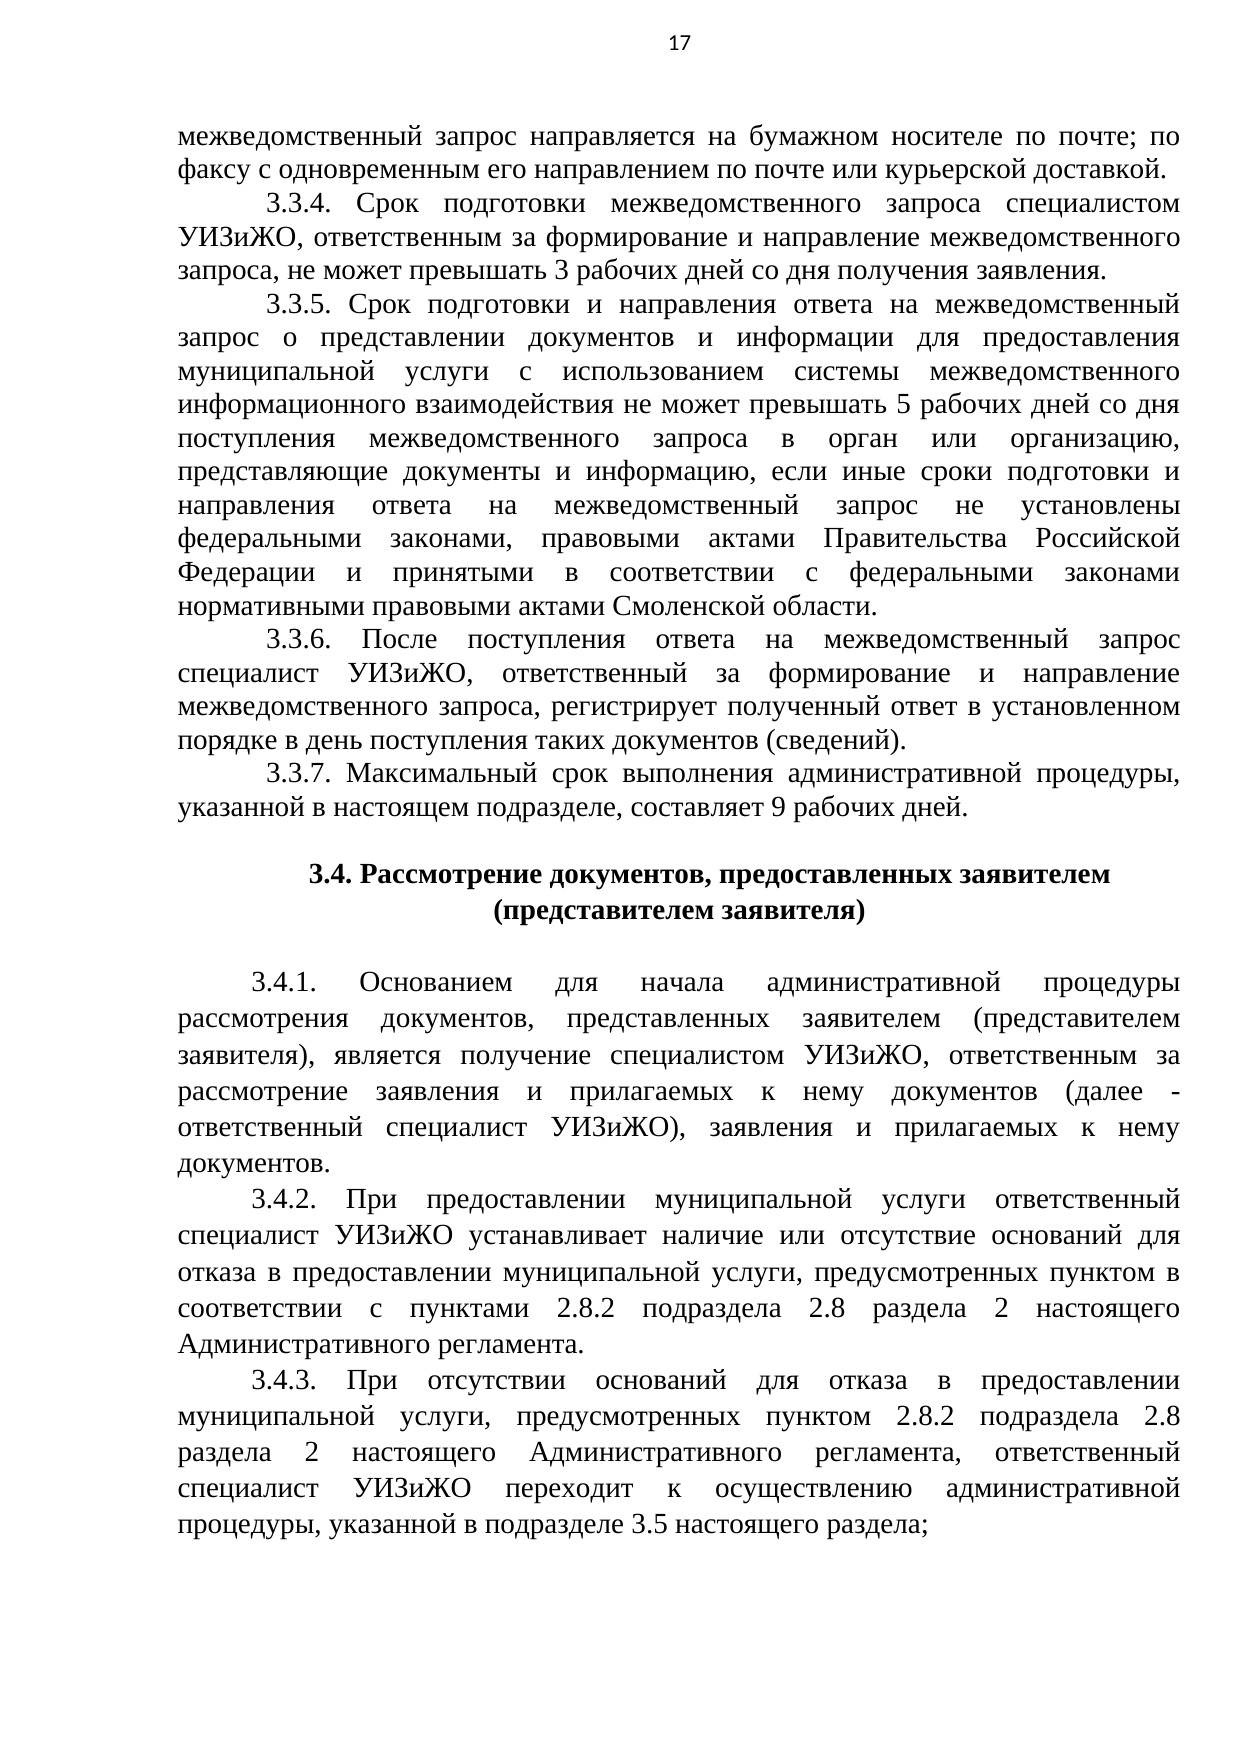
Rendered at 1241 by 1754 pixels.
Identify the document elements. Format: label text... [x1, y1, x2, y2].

text 3.3.4. Срок подготовки межведомственного запроса специалистом УИЗиЖО, ответственным за формирование и направление межведомственного запроса, не может превышать 3 рабочих дней со дня получения заявления. [177, 185, 1181, 286]
text 3.4.1. Основанием для начала административной процедуры рассмотрения документов, представленных заявителем (представителем заявителя), является получение специалистом УИЗиЖО, ответственным за рассмотрение заявления и прилагаемых к нему документов (далее - ответственный специалист УИЗиЖО), заявления и прилагаемых к нему документов. [177, 964, 1181, 1179]
text 3.4. Рассмотрение документов, предоставленных заявителем (представителем заявителя) [177, 856, 1181, 926]
text 3.3.6. После поступления ответа на межведомственный запрос специалист УИЗиЖО, ответственный за формирование и направление межведомственного запроса, регистрирует полученный ответ в установленном порядке в день поступления таких документов (сведений). [177, 621, 1181, 755]
text 3.3.7. Максимальный срок выполнения административной процедуры, указанной в настоящем подразделе, составляет 9 рабочих дней. [177, 755, 1181, 822]
text 3.3.5. Срок подготовки и направления ответа на межведомственный запрос о представлении документов и информации для предоставления муниципальной услуги с использованием системы межведомственного информационного взаимодействия не может превышать 5 рабочих дней со дня поступления межведомственного запроса в орган или организацию, представляющие документы и информацию, если иные сроки подготовки и направления ответа на межведомственный запрос не установлены федеральными законами, правовыми актами Правительства Российской Федерации и принятыми в соответствии с федеральными законами нормативными правовыми актами Смоленской области. [177, 286, 1181, 621]
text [177, 118, 1181, 185]
text 3.4.2. При предоставлении муниципальной услуги ответственный специалист УИЗиЖО устанавливает наличие или отсутствие оснований для отказа в предоставлении муниципальной услуги, предусмотренных пунктом в соответствии с пунктами 2.8.2 подраздела 2.8 раздела 2 настоящего Административного регламента. [177, 1181, 1181, 1359]
text 3.4.3. При отсутствии оснований для отказа в предоставлении муниципальной услуги, предусмотренных пунктом 2.8.2 подраздела 2.8 раздела 2 настоящего Административного регламента, ответственный специалист УИЗиЖО переходит к осуществлению административной процедуры, указанной в подразделе 3.5 настоящего раздела; [177, 1362, 1181, 1540]
